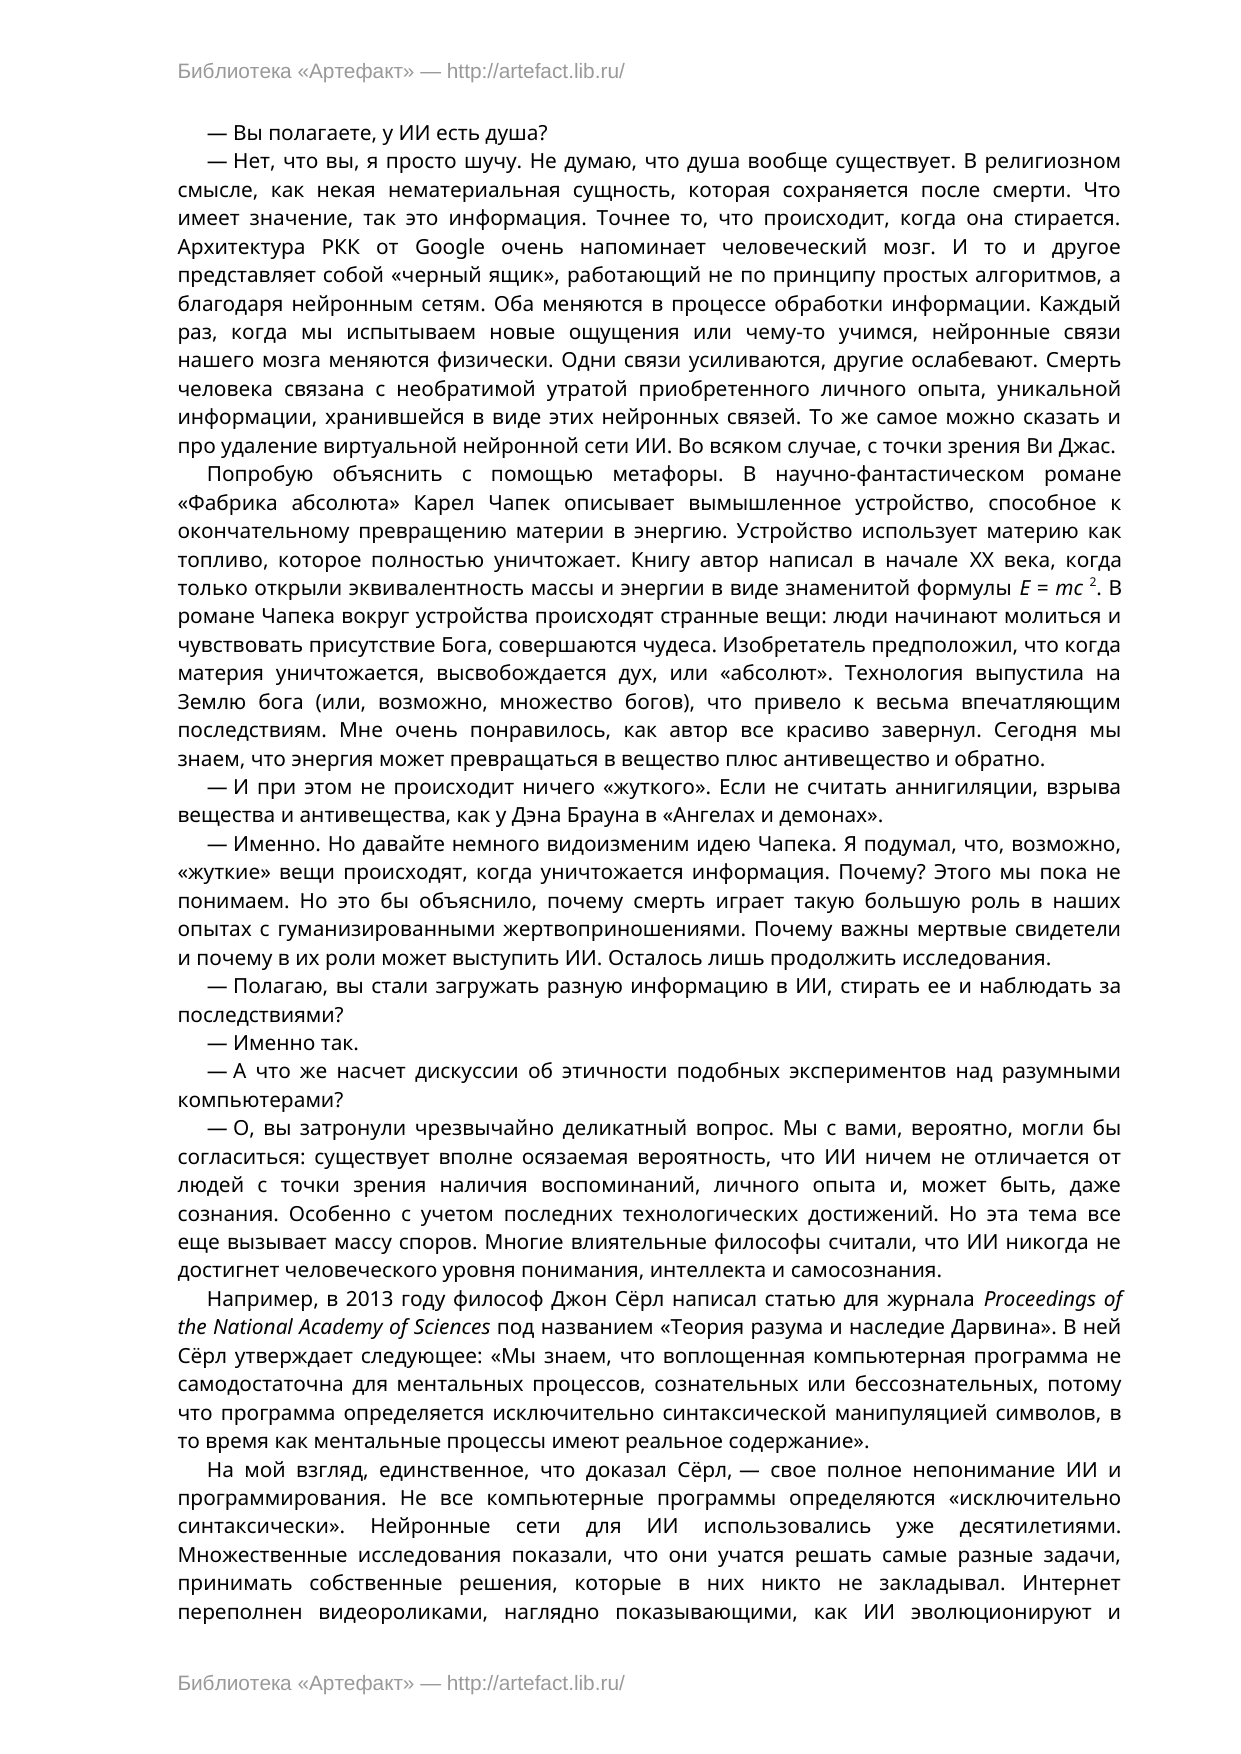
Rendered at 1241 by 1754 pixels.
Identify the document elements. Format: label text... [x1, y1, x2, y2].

text Например, в 2013 году философ Джон Сёрл написал статью для журнала Proceedings of the National Academy of Sciences под названием «Теория разума и наследие Дарвина». В ней Сёрл утверждает следующее: «Мы знаем, что воплощенная компьютерная программа не самодостаточна для ментальных процессов, сознательных или бессознательных, потому что программа определяется исключительно синтаксической манипуляцией символов, в то время как ментальные процессы имеют реальное содержание». [177, 1284, 1122, 1455]
text — Полагаю, вы стали загружать разную информацию в ИИ, стирать ее и наблюдать за последствиями? [177, 971, 1122, 1028]
text — Нет, что вы, я просто шучу. Не думаю, что душа вообще существует. В религиозном смысле, как некая нематериальная сущность, которая сохраняется после смерти. Что имеет значение, так это информация. Точнее то, что происходит, когда она стирается. Архитектура РКК от Google очень напоминает человеческий мозг. И то и другое представляет собой «черный ящик», работающий не по принципу простых алгоритмов, а благодаря нейронным сетям. Оба меняются в процессе обработки информации. Каждый раз, когда мы испытываем новые ощущения или чему-то учимся, нейронные связи нашего мозга меняются физически. Одни связи усиливаются, другие ослабевают. Смерть человека связана с необратимой утратой приобретенного личного опыта, уникальной информации, хранившейся в виде этих нейронных связей. То же самое можно сказать и про удаление виртуальной нейронной сети ИИ. Во всяком случае, с точки зрения Ви Джас. [177, 147, 1122, 459]
text — Вы полагаете, у ИИ есть душа? [177, 118, 1122, 147]
text — Именно так. [177, 1028, 1122, 1057]
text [177, 1455, 1122, 1625]
text — И при этом не происходит ничего «жуткого». Если не считать аннигиляции, взрыва вещества и антивещества, как у Дэна Брауна в «Ангелах и демонах». [177, 772, 1122, 829]
text — А что же насчет дискуссии об этичности подобных экспериментов над разумными компьютерами? [177, 1057, 1122, 1113]
text — Именно. Но давайте немного видоизменим идею Чапека. Я подумал, что, возможно, «жуткие» вещи происходят, когда уничтожается информация. Почему? Этого мы пока не понимаем. Но это бы объяснило, почему смерть играет такую большую роль в наших опытах с гуманизированными жертвоприношениями. Почему важны мертвые свидетели и почему в их роли может выступить ИИ. Осталось лишь продолжить исследования. [177, 829, 1122, 971]
text Попробую объяснить с помощью метафоры. В научно-фантастическом романе «Фабрика абсолюта» Карел Чапек описывает вымышленное устройство, способное к окончательному превращению материи в энергию. Устройство использует материю как топливо, которое полностью уничтожает. Книгу автор написал в начале XX века, когда только открыли эквивалентность массы и энергии в виде знаменитой формулы E = mc 2. В романе Чапека вокруг устройства происходят странные вещи: люди начинают молиться и чувствовать присутствие Бога, совершаются чудеса. Изобретатель предположил, что когда материя уничтожается, высвобождается дух, или «абсолют». Технология выпустила на Землю бога (или, возможно, множество богов), что привело к весьма впечатляющим последствиям. Мне очень понравилось, как автор все красиво завернул. Сегодня мы знаем, что энергия может превращаться в вещество плюс антивещество и обратно. [177, 459, 1122, 772]
text — О, вы затронули чрезвычайно деликатный вопрос. Мы с вами, вероятно, могли бы согласиться: существует вполне осязаемая вероятность, что ИИ ничем не отличается от людей с точки зрения наличия воспоминаний, личного опыта и, может быть, даже сознания. Особенно с учетом последних технологических достижений. Но эта тема все еще вызывает массу споров. Многие влиятельные философы считали, что ИИ никогда не достигнет человеческого уровня понимания, интеллекта и самосознания. [177, 1113, 1122, 1284]
